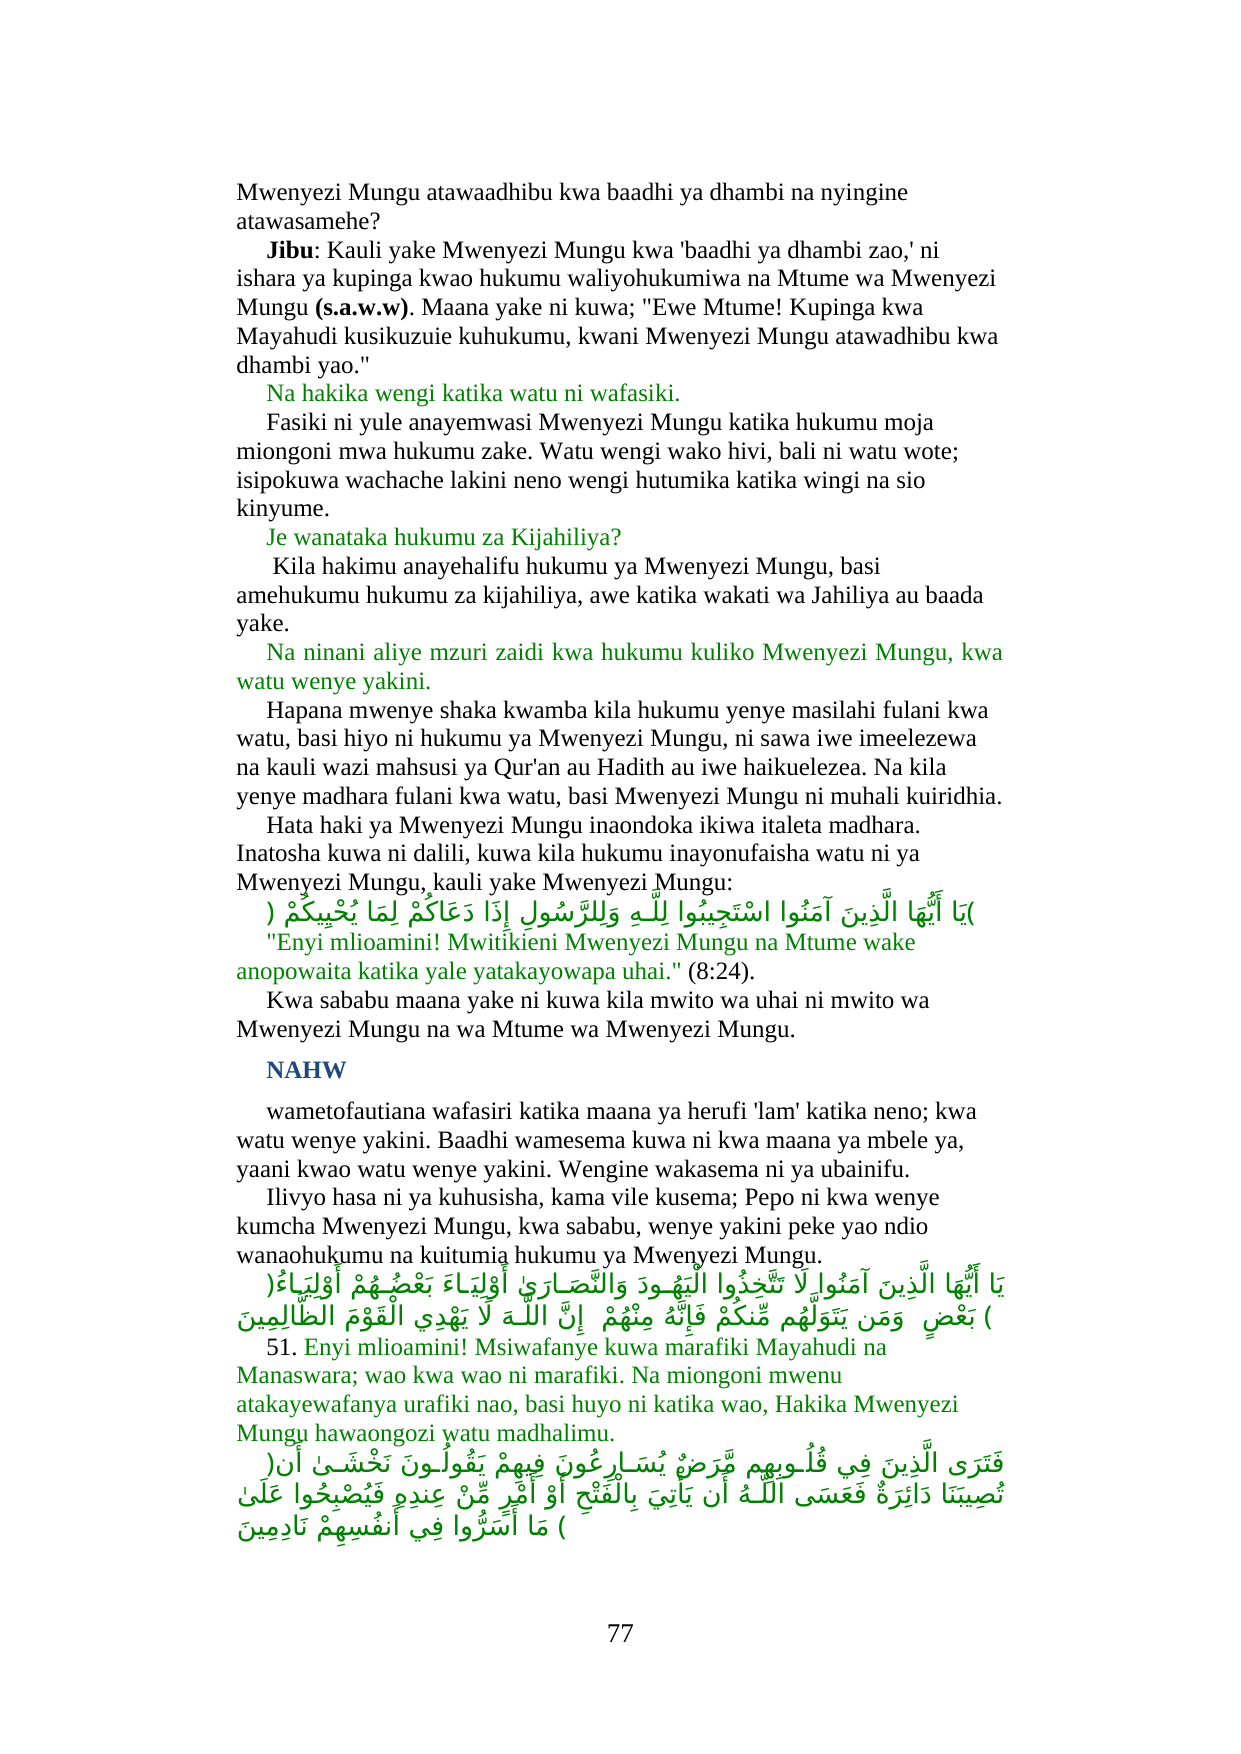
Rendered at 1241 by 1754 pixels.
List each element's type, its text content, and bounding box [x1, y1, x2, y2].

text Na hakika wengi katika watu ni wafasiki. [236, 378, 1004, 407]
text ﴿فَتَرَى الَّذِينَ فِي قُلُوبِهِم مَّرَضٌ يُسَارِعُونَ فِيهِمْ يَقُولُونَ نَخْشَىٰ أَن تُصِيبَنَا دَائِرَةٌ فَعَسَى اللَّـهُ أَن يَأْتِيَ بِالْفَتْحِ أَوْ أَمْرٍ مِّنْ عِندِهِ فَيُصْبِحُوا عَلَىٰ مَا أَسَرُّوا فِي أَنفُسِهِمْ نَادِمِينَ ﴾ [236, 1447, 1004, 1542]
text Na ninani aliye mzuri zaidi kwa hukumu kuliko Mwenyezi Mungu, kwa watu wenye yakini. [236, 637, 1004, 695]
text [236, 177, 1004, 235]
text wametofautiana wafasiri katika maana ya herufi 'lam' katika neno; kwa watu wenye yakini. Baadhi wamesema kuwa ni kwa maana ya mbele ya, yaani kwao watu wenye yakini. Wengine wakasema ni ya ubainifu. [236, 1096, 1004, 1182]
text 51. Enyi mlioamini! Msiwafanye kuwa marafiki Mayahudi na Manaswara; wao kwa wao ni marafiki. Na miongoni mwenu atakayewafanya urafiki nao, basi huyo ni katika wao, Hakika Mwenyezi Mungu hawaongozi watu madhalimu. [236, 1332, 1004, 1447]
text Kila hakimu anayehalifu hukumu ya Mwenyezi Mungu, basi amehukumu hukumu za kijahiliya, awe katika wakati wa Jahiliya au baada yake. [236, 551, 1004, 637]
text Hapana mwenye shaka kwamba kila hukumu yenye masilahi fulani kwa watu, basi hiyo ni hukumu ya Mwenyezi Mungu, ni sawa iwe imeelezewa na kauli wazi mahsusi ya Qur'an au Hadith au iwe haikuelezea. Na kila yenye madhara fulani kwa watu, basi Mwenyezi Mungu ni muhali kuiridhia. [236, 695, 1004, 810]
text Jibu: Kauli yake Mwenyezi Mungu kwa 'baadhi ya dhambi zao,' ni ishara ya kupinga kwao hukumu waliyohukumiwa na Mtume wa Mwenyezi Mungu (s.a.w.w). Maana yake ni kuwa; "Ewe Mtume! Kupinga kwa Mayahudi kusikuzuie kuhukumu, kwani Mwenyezi Mungu atawadhibu kwa dhambi yao." [236, 235, 1004, 378]
text Ilivyo hasa ni ya kuhusisha, kama vile kusema; Pepo ni kwa wenye kumcha Mwenyezi Mungu, kwa sababu, wenye yakini peke yao ndio wanaohukumu na kuitumia hukumu ya Mwenyezi Mungu. [236, 1182, 1004, 1269]
text ﴿ يَا أَيُّهَا الَّذِينَ آمَنُوا اسْتَجِيبُوا لِلَّـهِ وَلِلرَّسُولِ إِذَا دَعَاكُمْ لِمَا يُحْيِيكُمْ﴾ [236, 896, 1004, 927]
text Kwa sababu maana yake ni kuwa kila mwito wa uhai ni mwito wa Mwenyezi Mungu na wa Mtume wa Mwenyezi Mungu. [236, 985, 1004, 1042]
text Je wanataka hukumu za Kijahiliya? [236, 522, 1004, 551]
text ﴿يَا أَيُّهَا الَّذِينَ آمَنُوا لَا تَتَّخِذُوا الْيَهُودَ وَالنَّصَارَىٰ أَوْلِيَاءَ بَعْضُهُمْ أَوْلِيَاءُ بَعْضٍ وَمَن يَتَوَلَّهُم مِّنكُمْ فَإِنَّهُ مِنْهُمْ إِنَّ اللَّـهَ لَا يَهْدِي الْقَوْمَ الظَّالِمِينَ ﴾ [236, 1269, 1004, 1332]
text Fasiki ni yule anayemwasi Mwenyezi Mungu katika hukumu moja miongoni mwa hukumu zake. Watu wengi wako hivi, bali ni watu wote; isipokuwa wachache lakini neno wengi hutumika katika wingi na sio kinyume. [236, 407, 1004, 522]
subtitle NAHW [236, 1055, 1004, 1084]
text "Enyi mlioamini! Mwitikieni Mwenyezi Mungu na Mtume wake anopowaita katika yale yatakayowapa uhai." (8:24). [236, 927, 1004, 985]
text Hata haki ya Mwenyezi Mungu inaondoka ikiwa italeta madhara. Inatosha kuwa ni dalili, kuwa kila hukumu inayonufaisha watu ni ya Mwenyezi Mungu, kauli yake Mwenyezi Mungu: [236, 810, 1004, 896]
